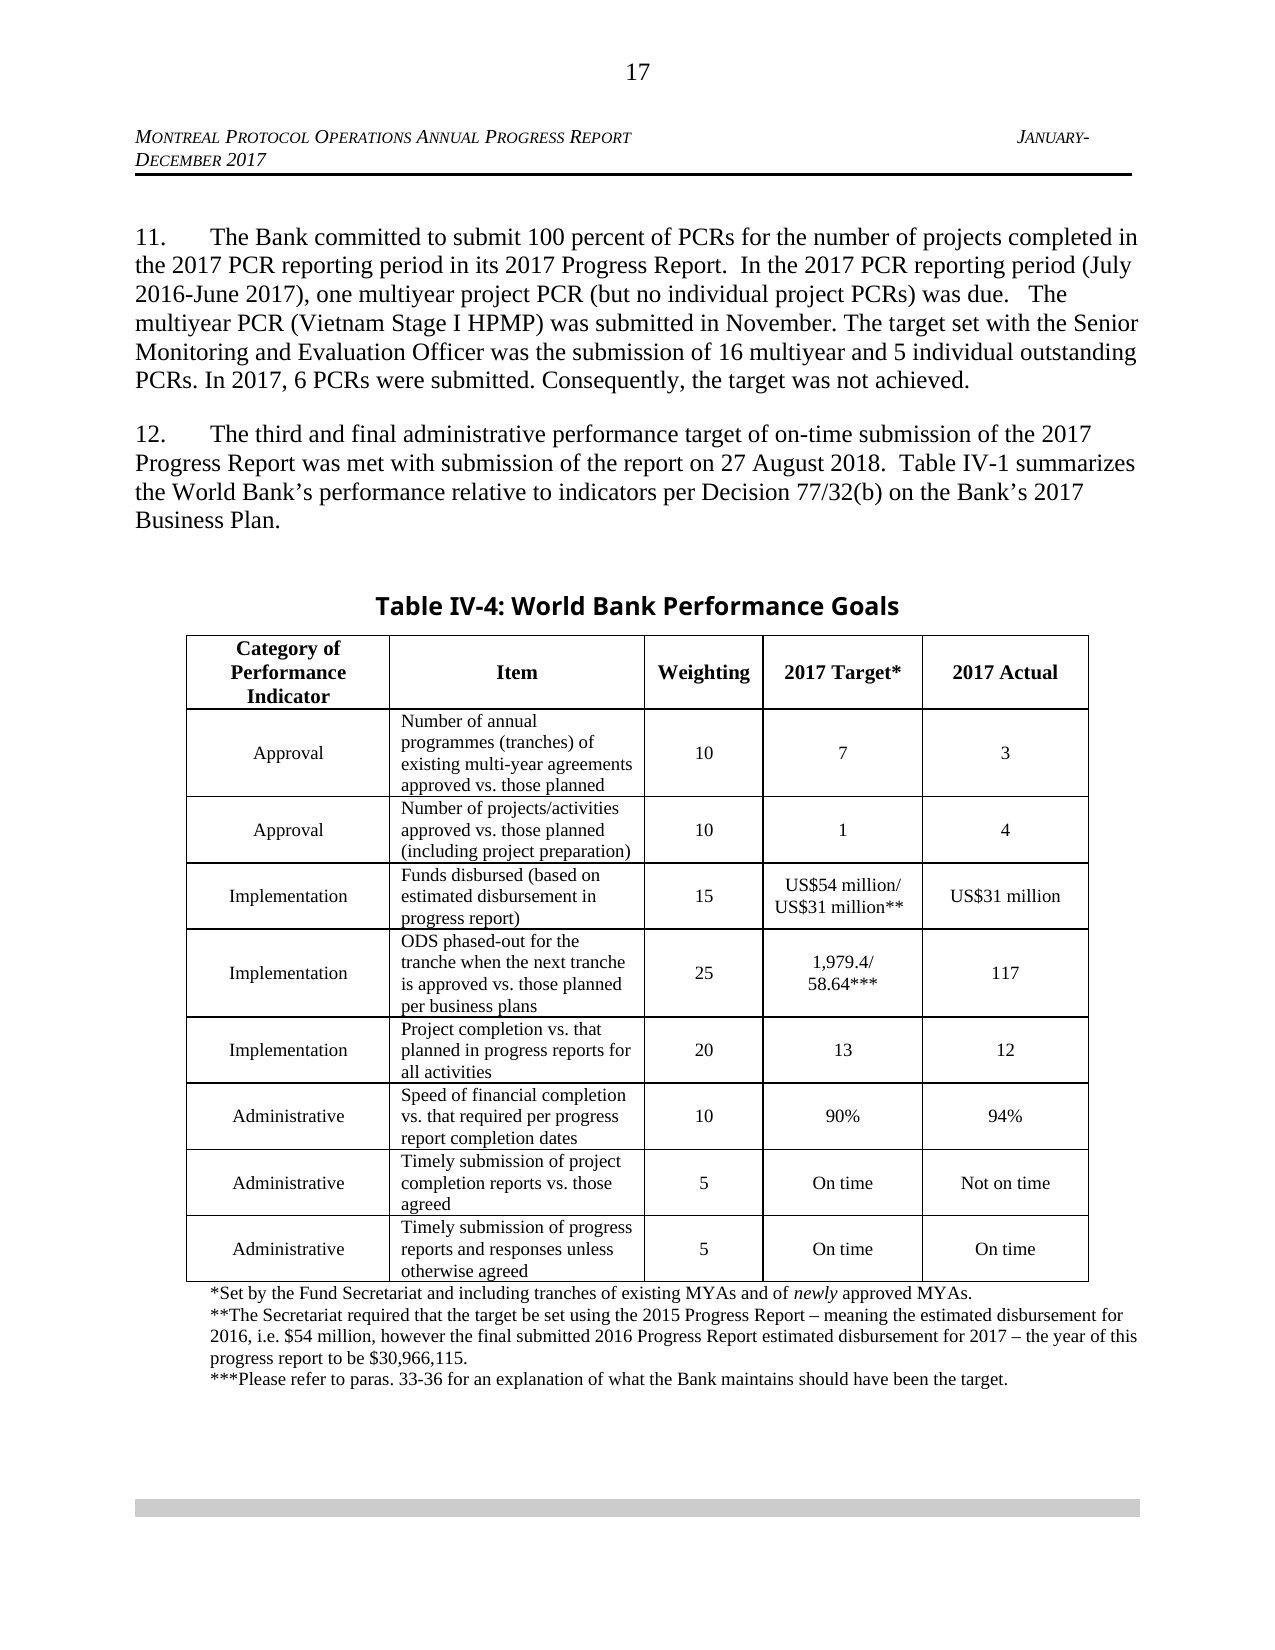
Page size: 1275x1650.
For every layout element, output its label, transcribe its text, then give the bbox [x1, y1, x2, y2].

table_cell 5 [645, 1150, 762, 1215]
table_header Category of Performance Indicator [187, 636, 389, 708]
table_cell 25 [645, 930, 762, 1016]
table_cell Number of annual programmes (tranches) of existing multi-year agreements approved vs. those planned [390, 710, 644, 796]
subtitle The Bank committed to submit 100 percent of PCRs for the number of projects completed in the 2017 PCR reporting period in its 2017 Progress Report. In the 2017 PCR reporting period (July 2016-June 2017), one multiyear project PCR (but no individual project PCRs) was due. The multiyear PCR (Vietnam Stage I HPMP) was submitted in November. The target set with the Senior Monitoring and Evaluation Officer was the submission of 16 multiyear and 5 individual outstanding PCRs. In 2017, 6 PCRs were submitted. Consequently, the target was not achieved. [135, 222, 1140, 394]
table_cell Not on time [923, 1150, 1088, 1215]
table_cell Approval [187, 710, 389, 796]
table_header Weighting [645, 636, 762, 708]
table_cell Project completion vs. that planned in progress reports for all activities [390, 1018, 644, 1082]
table_cell Speed of financial completion vs. that required per progress report completion dates [390, 1084, 644, 1148]
subtitle The third and final administrative performance target of on-time submission of the 2017 Progress Report was met with submission of the report on 27 August 2018. Table IV-1 summarizes the World Bank’s performance relative to indicators per Decision 77/32(b) on the Bank’s 2017 Business Plan. [135, 419, 1140, 534]
table_cell Number of projects/activities approved vs. those planned (including project preparation) [390, 797, 644, 862]
table_cell US$54 million/ US$31 million** [764, 864, 922, 928]
table_cell 15 [645, 864, 762, 928]
table_cell Administrative [187, 1216, 389, 1281]
text **The Secretariat required that the target be set using the 2015 Progress Report – meaning the estimated disbursement for [135, 1304, 1140, 1325]
table_cell 94% [923, 1084, 1088, 1148]
table_cell ODS phased-out for the tranche when the next tranche is approved vs. those planned per business plans [390, 930, 644, 1016]
table_cell Administrative [187, 1150, 389, 1215]
table_cell Implementation [187, 1018, 389, 1082]
text ***Please refer to paras. 33-36 for an explanation of what the Bank maintains should have been the target. [135, 1368, 1140, 1390]
table_header 2017 Actual [923, 636, 1088, 708]
table_cell Approval [187, 797, 389, 862]
table_cell 13 [764, 1018, 922, 1082]
table_cell On time [923, 1216, 1088, 1281]
table_cell 4 [923, 797, 1088, 862]
table_cell Funds disbursed (based on estimated disbursement in progress report) [390, 864, 644, 928]
table_cell 1,979.4/ 58.64*** [764, 930, 922, 1016]
table_cell 90% [764, 1084, 922, 1148]
table_cell Timely submission of progress reports and responses unless otherwise agreed [390, 1216, 644, 1281]
table_cell On time [764, 1150, 922, 1215]
table_header Item [390, 636, 644, 708]
text progress report to be $30,966,115. [135, 1347, 1140, 1368]
table_cell 10 [645, 710, 762, 796]
table_cell Timely submission of project completion reports vs. those agreed [390, 1150, 644, 1215]
table_cell 12 [923, 1018, 1088, 1082]
table_cell Implementation [187, 930, 389, 1016]
table_cell 7 [764, 710, 922, 796]
table_cell Implementation [187, 864, 389, 928]
table_cell 117 [923, 930, 1088, 1016]
text 2016, i.e. $54 million, however the final submitted 2016 Progress Report estimated disbursement for 2017 – the year of this [135, 1325, 1140, 1347]
table_cell On time [764, 1216, 922, 1281]
table_cell 10 [645, 1084, 762, 1148]
text *Set by the Fund Secretariat and including tranches of existing MYAs and of newly approved MYAs. [135, 1282, 1140, 1304]
table_cell 10 [645, 797, 762, 862]
table_header 2017 Target* [764, 636, 922, 708]
table_cell Administrative [187, 1084, 389, 1148]
table_cell 20 [645, 1018, 762, 1082]
table_cell 3 [923, 710, 1088, 796]
table_cell US$31 million [923, 864, 1088, 928]
table_cell 1 [764, 797, 922, 862]
table_cell 5 [645, 1216, 762, 1281]
